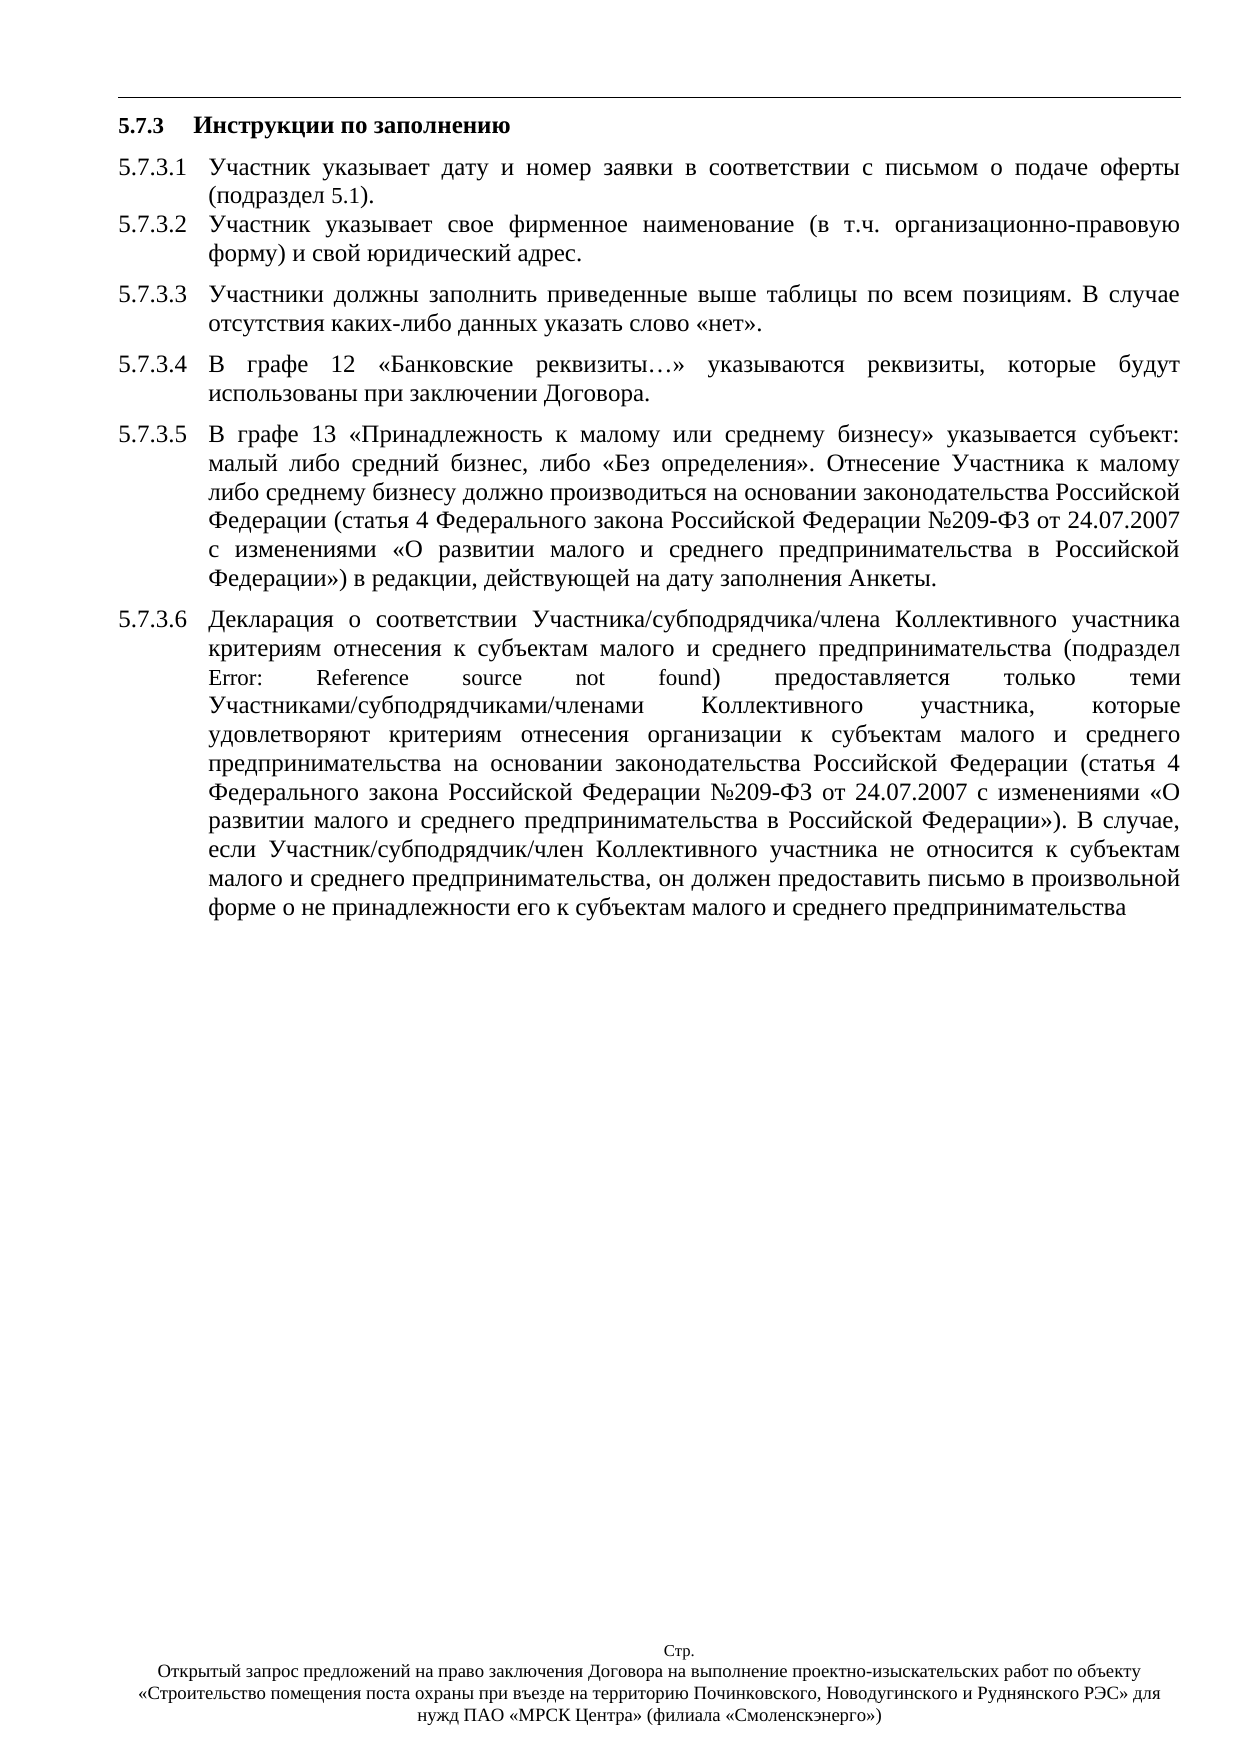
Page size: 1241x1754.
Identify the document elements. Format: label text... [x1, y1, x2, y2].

list Участник указывает дату и номер заявки в соответствии с письмом о подаче оферты (подраздел 5.1). [118, 152, 1181, 209]
list В графе 12 «Банковские реквизиты…» указываются реквизиты, которые будут использованы при заключении Договора. [118, 349, 1181, 407]
list Участник указывает свое фирменное наименование (в т.ч. организационно-правовую форму) и свой юридический адрес. [118, 209, 1181, 267]
subtitle Инструкции по заполнению [118, 111, 1181, 139]
list Участники должны заполнить приведенные выше таблицы по всем позициям. В случае отсутствия каких-либо данных указать слово «нет». [118, 279, 1181, 337]
list Декларация о соответствии Участника/субподрядчика/члена Коллективного участника критериям отнесения к субъектам малого и среднего предпринимательства (подраздел 5.7.2) предоставляется только теми Участниками/субподрядчиками/членами Коллективного участника, которые удовлетворяют критериям отнесения организации к субъектам малого и среднего предпринимательства на основании законодательства Российской Федерации (статья 4 Федерального закона Российской Федерации №209-ФЗ от 24.07.2007 с изменениями «О развитии малого и среднего предпринимательства в Российской Федерации»). В случае, если Участник/субподрядчик/член Коллективного участника не относится к субъектам малого и среднего предпринимательства, он должен предоставить письмо в произвольной форме о не принадлежности его к субъектам малого и среднего предпринимательства [118, 604, 1181, 921]
list В графе 13 «Принадлежность к малому или среднему бизнесу» указывается субъект: малый либо средний бизнес, либо «Без определения». Отнесение Участника к малому либо среднему бизнесу должно производиться на основании законодательства Российской Федерации (статья 4 Федерального закона Российской Федерации №209-ФЗ от 24.07.2007 с изменениями «О развитии малого и среднего предпринимательства в Российской Федерации») в редакции, действующей на дату заполнения Анкеты. [118, 419, 1181, 592]
